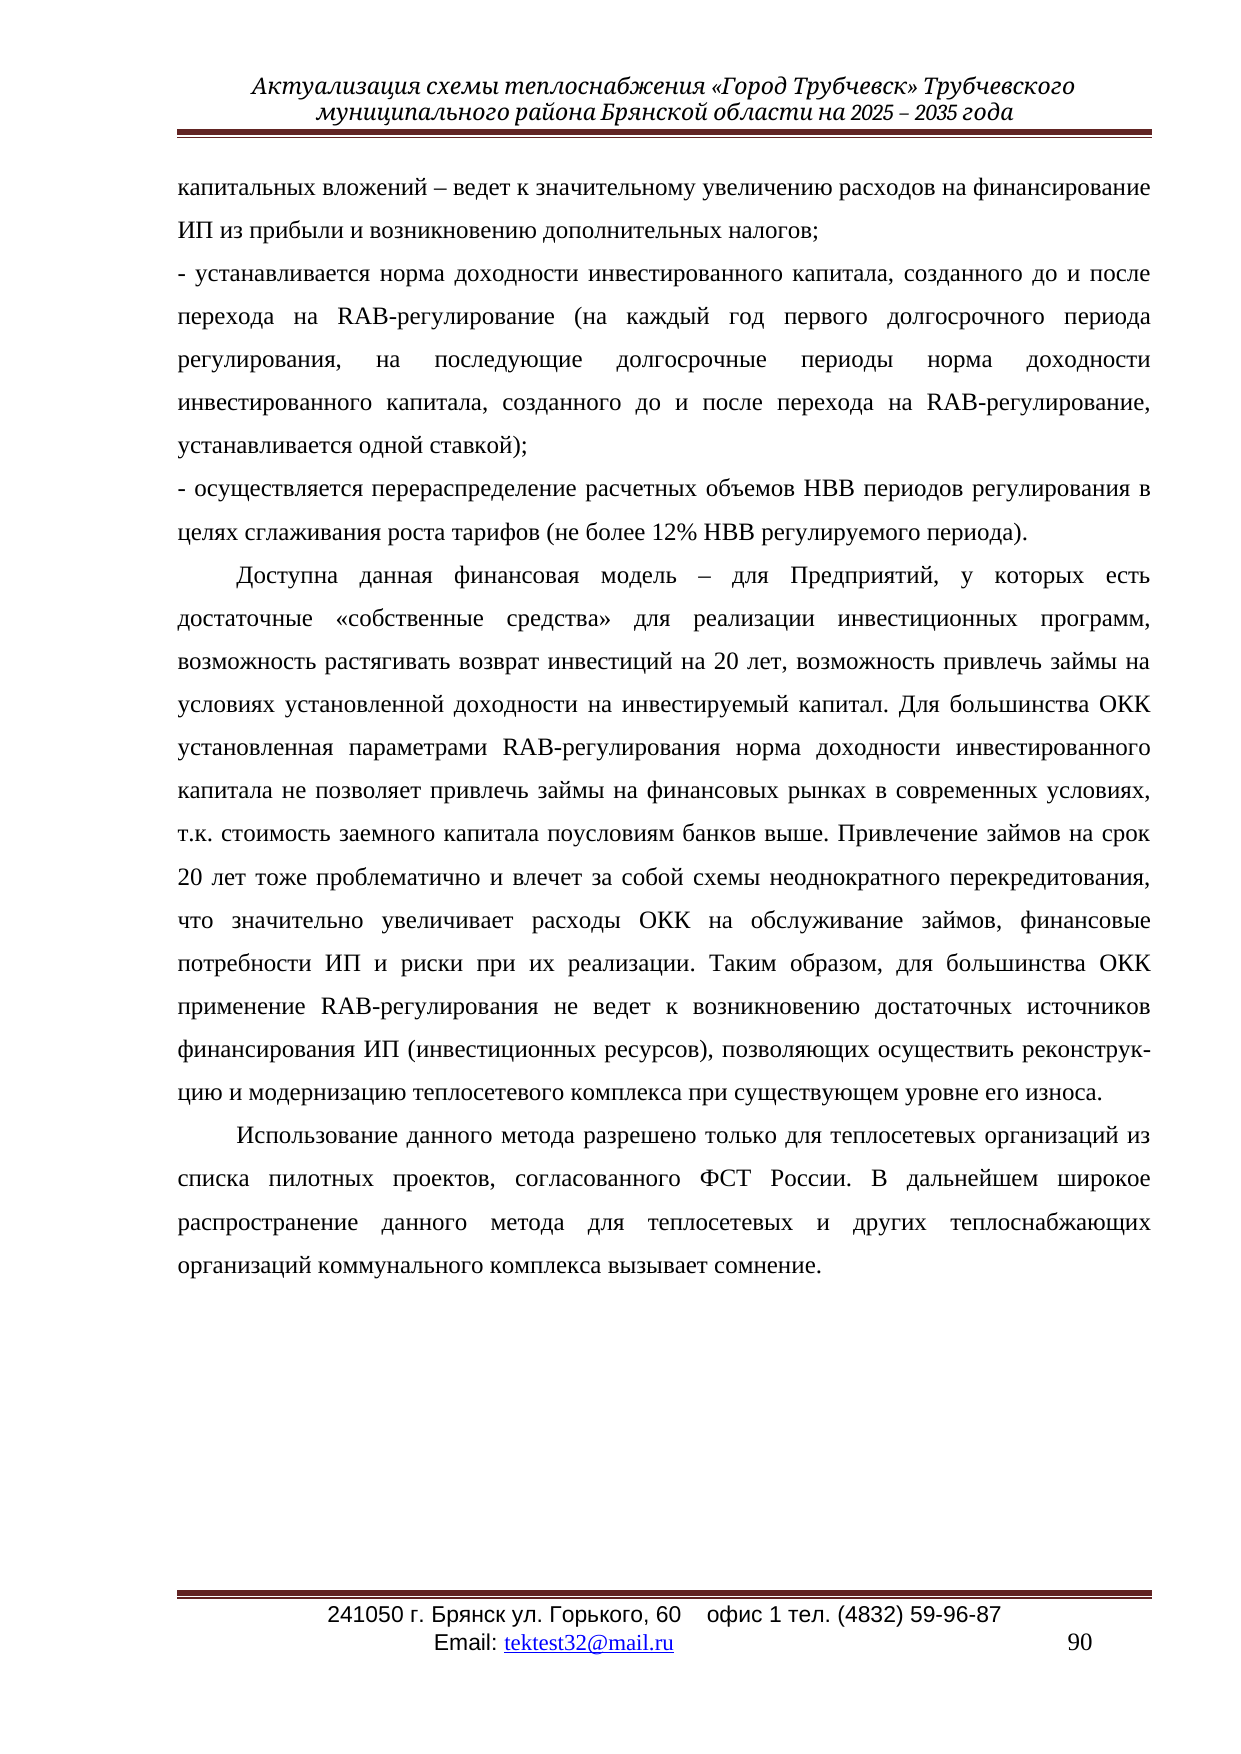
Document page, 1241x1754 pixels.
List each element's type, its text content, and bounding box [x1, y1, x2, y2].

list - осуществляется перераспределение расчетных объемов НВВ периодов регулирования в целях сглаживания роста тарифов (не более 12% НВВ регулируемого периода). [177, 473, 1152, 545]
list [177, 172, 1152, 243]
list Использование данного метода разрешено только для теплосетевых организаций из списка пилотных проектов, согласованного ФСТ России. В дальнейшем широкое распространение данного метода для теплосетевых и других теплоснабжающих организаций коммунального комплекса вызывает сомнение. [177, 1120, 1152, 1278]
list Доступна данная финансовая модель – для Предприятий, у которых есть достаточные «собственные средства» для реализации инвестиционных программ, возможность растягивать возврат инвестиций на 20 лет, возможность привлечь займы на условиях установленной доходности на инвестируемый капитал. Для большинства ОКК установленная параметрами RAB-регулирования норма доходности инвестированного капитала не позволяет привлечь займы на финансовых рынках в современных условиях, т.к. стоимость заемного капитала поусловиям банков выше. Привлечение займов на срок 20 лет тоже проблематично и влечет за собой схемы неоднократного перекредитования, что значительно увеличивает расходы ОКК на обслуживание займов, финансовые потребности ИП и риски при их реализации. Таким образом, для большинства ОКК применение RAB-регулирования не ведет к возникновению достаточных источников финансирования ИП (инвестиционных ресурсов), позволяющих осуществить реконструк-цию и модернизацию теплосетевого комплекса при существующем уровне его износа. [177, 560, 1152, 1106]
list - устанавливается норма доходности инвестированного капитала, созданного до и после перехода на RAB-регулирование (на каждый год первого долгосрочного периода регулирования, на последующие долгосрочные периоды норма доходности инвестированного капитала, созданного до и после перехода на RAB-регулирование, устанавливается одной ставкой); [177, 258, 1152, 459]
